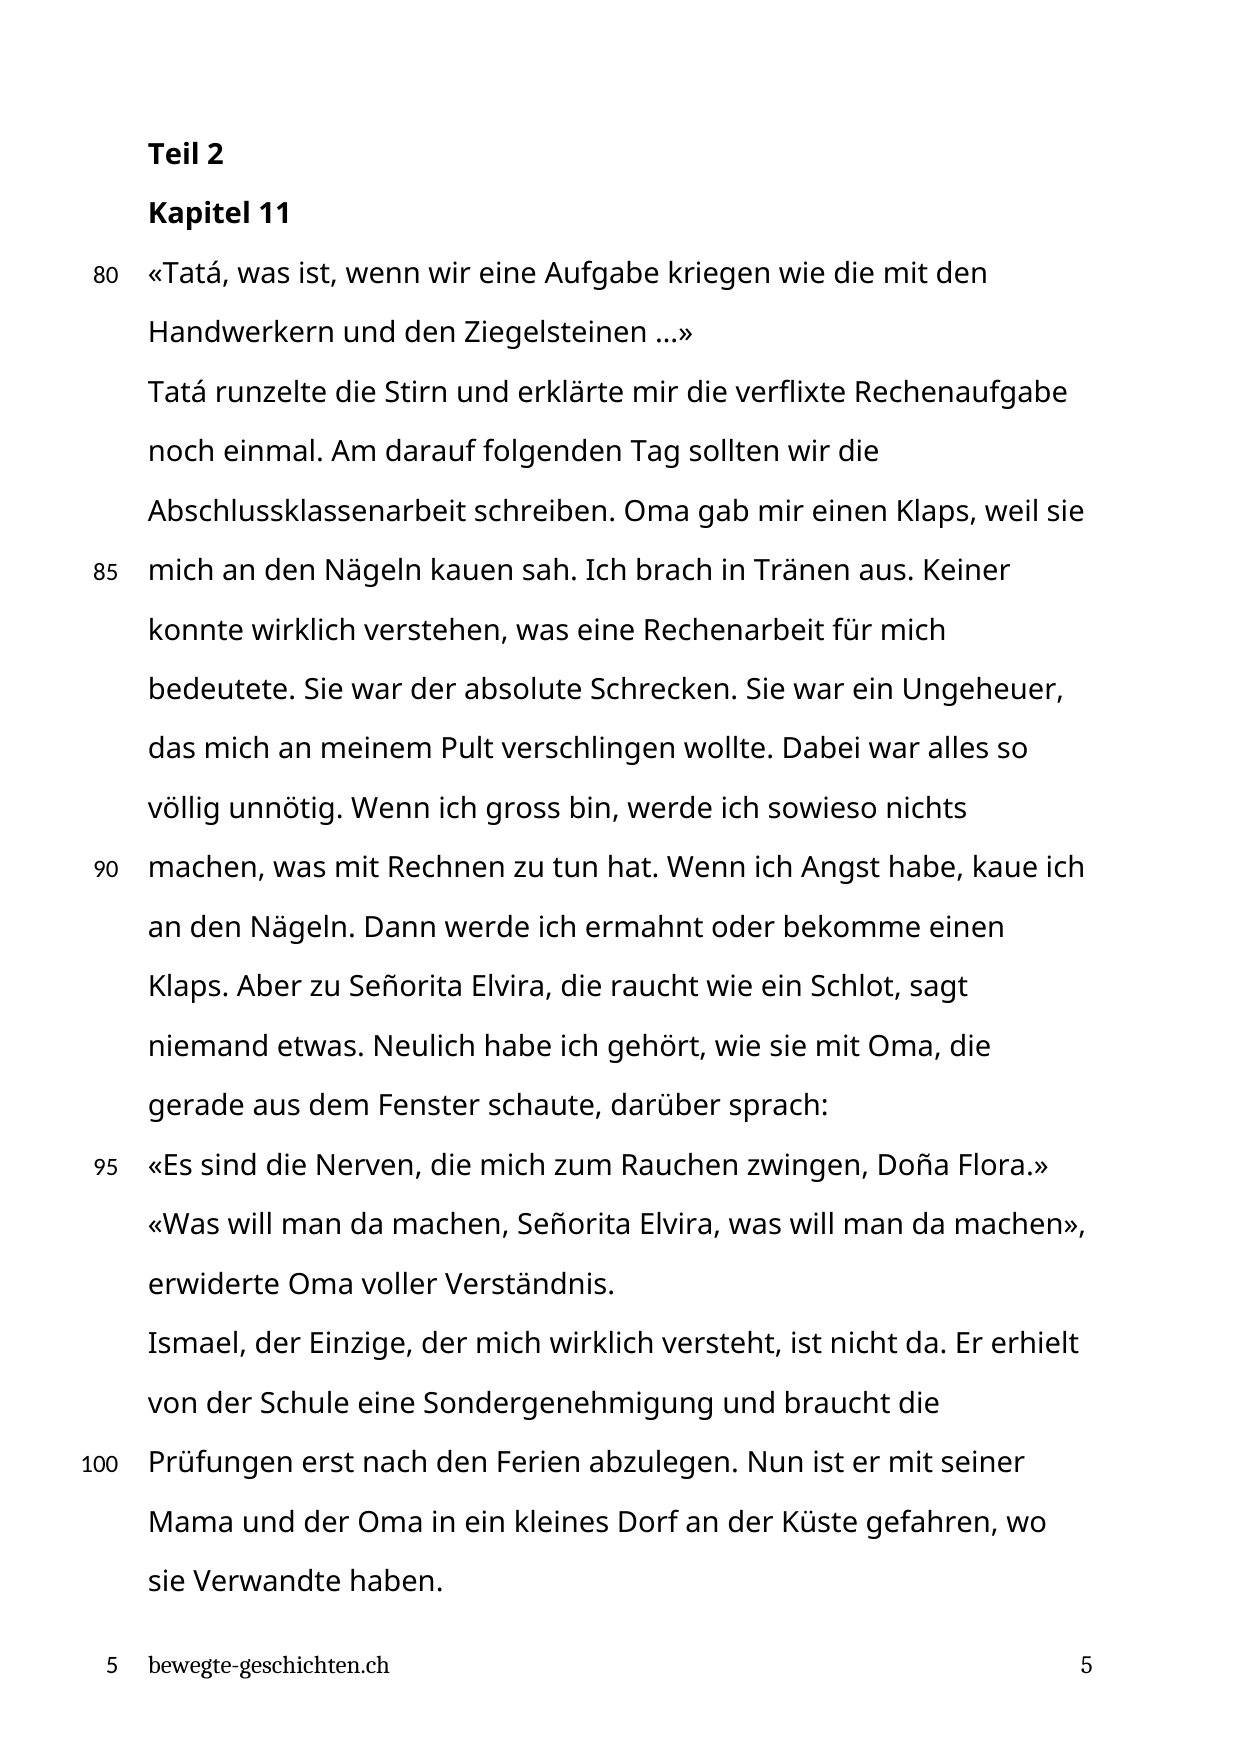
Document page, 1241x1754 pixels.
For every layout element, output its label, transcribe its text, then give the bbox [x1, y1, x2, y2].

text «Was will man da machen, Señorita Elvira, was will man da machen», erwiderte Oma voller Verständnis. [148, 1203, 1092, 1303]
text Teil 2 [148, 133, 1092, 173]
text Ismael, der Einzige, der mich wirklich versteht, ist nicht da. Er erhielt von der Schule eine Sondergenehmigung und braucht die Prüfungen erst nach den Ferien abzulegen. Nun ist er mit seiner Mama und der Oma in ein kleines Dorf an der Küste gefahren, wo sie Verwandte haben. [148, 1322, 1092, 1600]
text «Tatá, was ist, wenn wir eine Aufgabe kriegen wie die mit den Handwerkern und den Ziegelsteinen …» [148, 252, 1092, 351]
text Tatá runzelte die Stirn und erklärte mir die verflixte Rechenaufgabe noch einmal. Am darauf folgenden Tag sollten wir die Abschlussklassenarbeit schreiben. Oma gab mir einen Klaps, weil sie mich an den Nägeln kauen sah. Ich brach in Tränen aus. Keiner konnte wirklich verstehen, was eine Rechenarbeit für mich bedeutete. Sie war der absolute Schrecken. Sie war ein Ungeheuer, das mich an meinem Pult verschlingen wollte. Dabei war alles so völlig unnötig. Wenn ich gross bin, werde ich sowieso nichts machen, was mit Rechnen zu tun hat. Wenn ich Angst habe, kaue ich an den Nägeln. Dann werde ich ermahnt oder bekomme einen Klaps. Aber zu Señorita Elvira, die raucht wie ein Schlot, sagt niemand etwas. Neulich habe ich gehört, wie sie mit Oma, die gerade aus dem Fenster schaute, darüber sprach: [148, 371, 1092, 1124]
text «Es sind die Nerven, die mich zum Rauchen zwingen, Doña Flora.» [148, 1144, 1092, 1184]
text Kapitel 11 [148, 192, 1092, 232]
